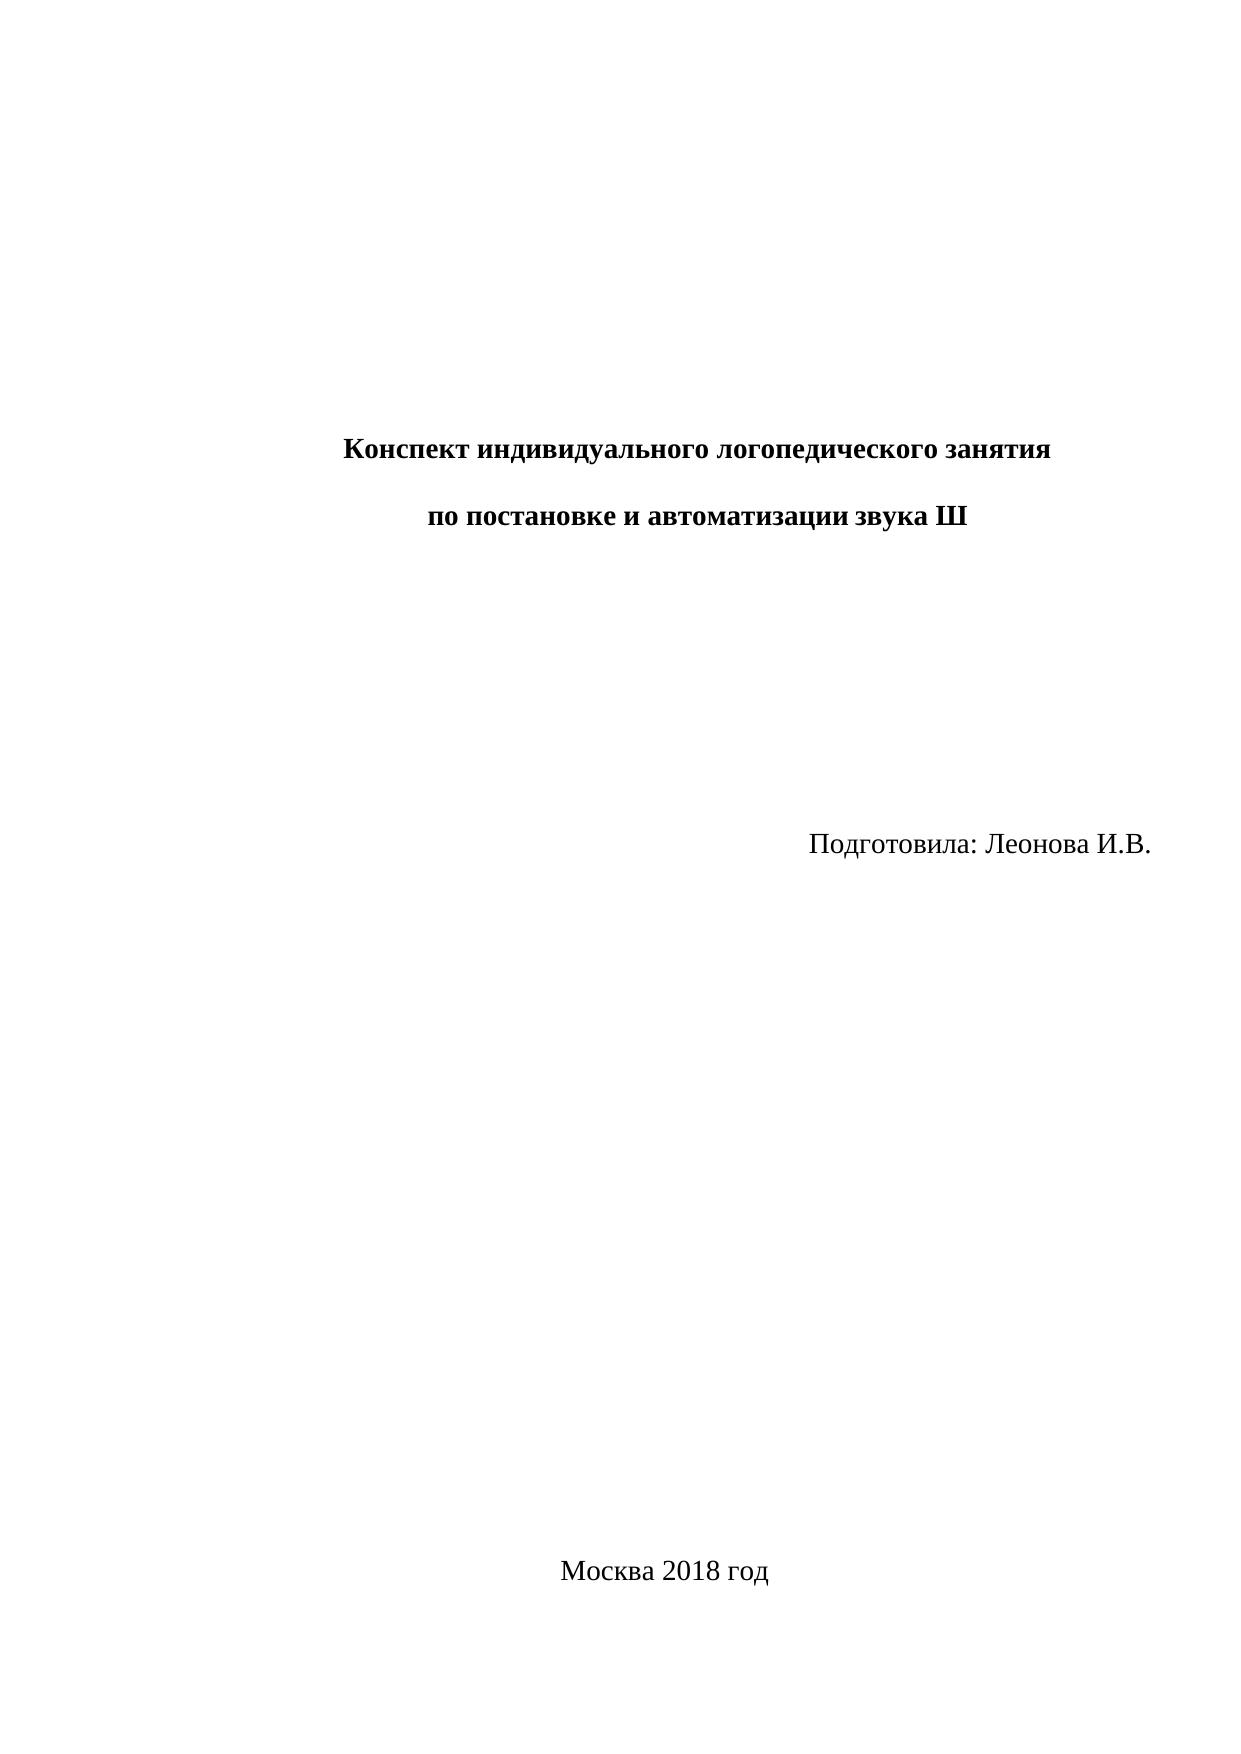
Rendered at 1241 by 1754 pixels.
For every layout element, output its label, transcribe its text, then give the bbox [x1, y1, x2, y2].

text по постановке и автоматизации звука Ш [118, 498, 1240, 532]
text Подготовила: Леонова И.В. [177, 826, 1152, 860]
text Конспект индивидуального логопедического занятия [118, 431, 1240, 465]
text Москва 2018 год [177, 1553, 1152, 1586]
